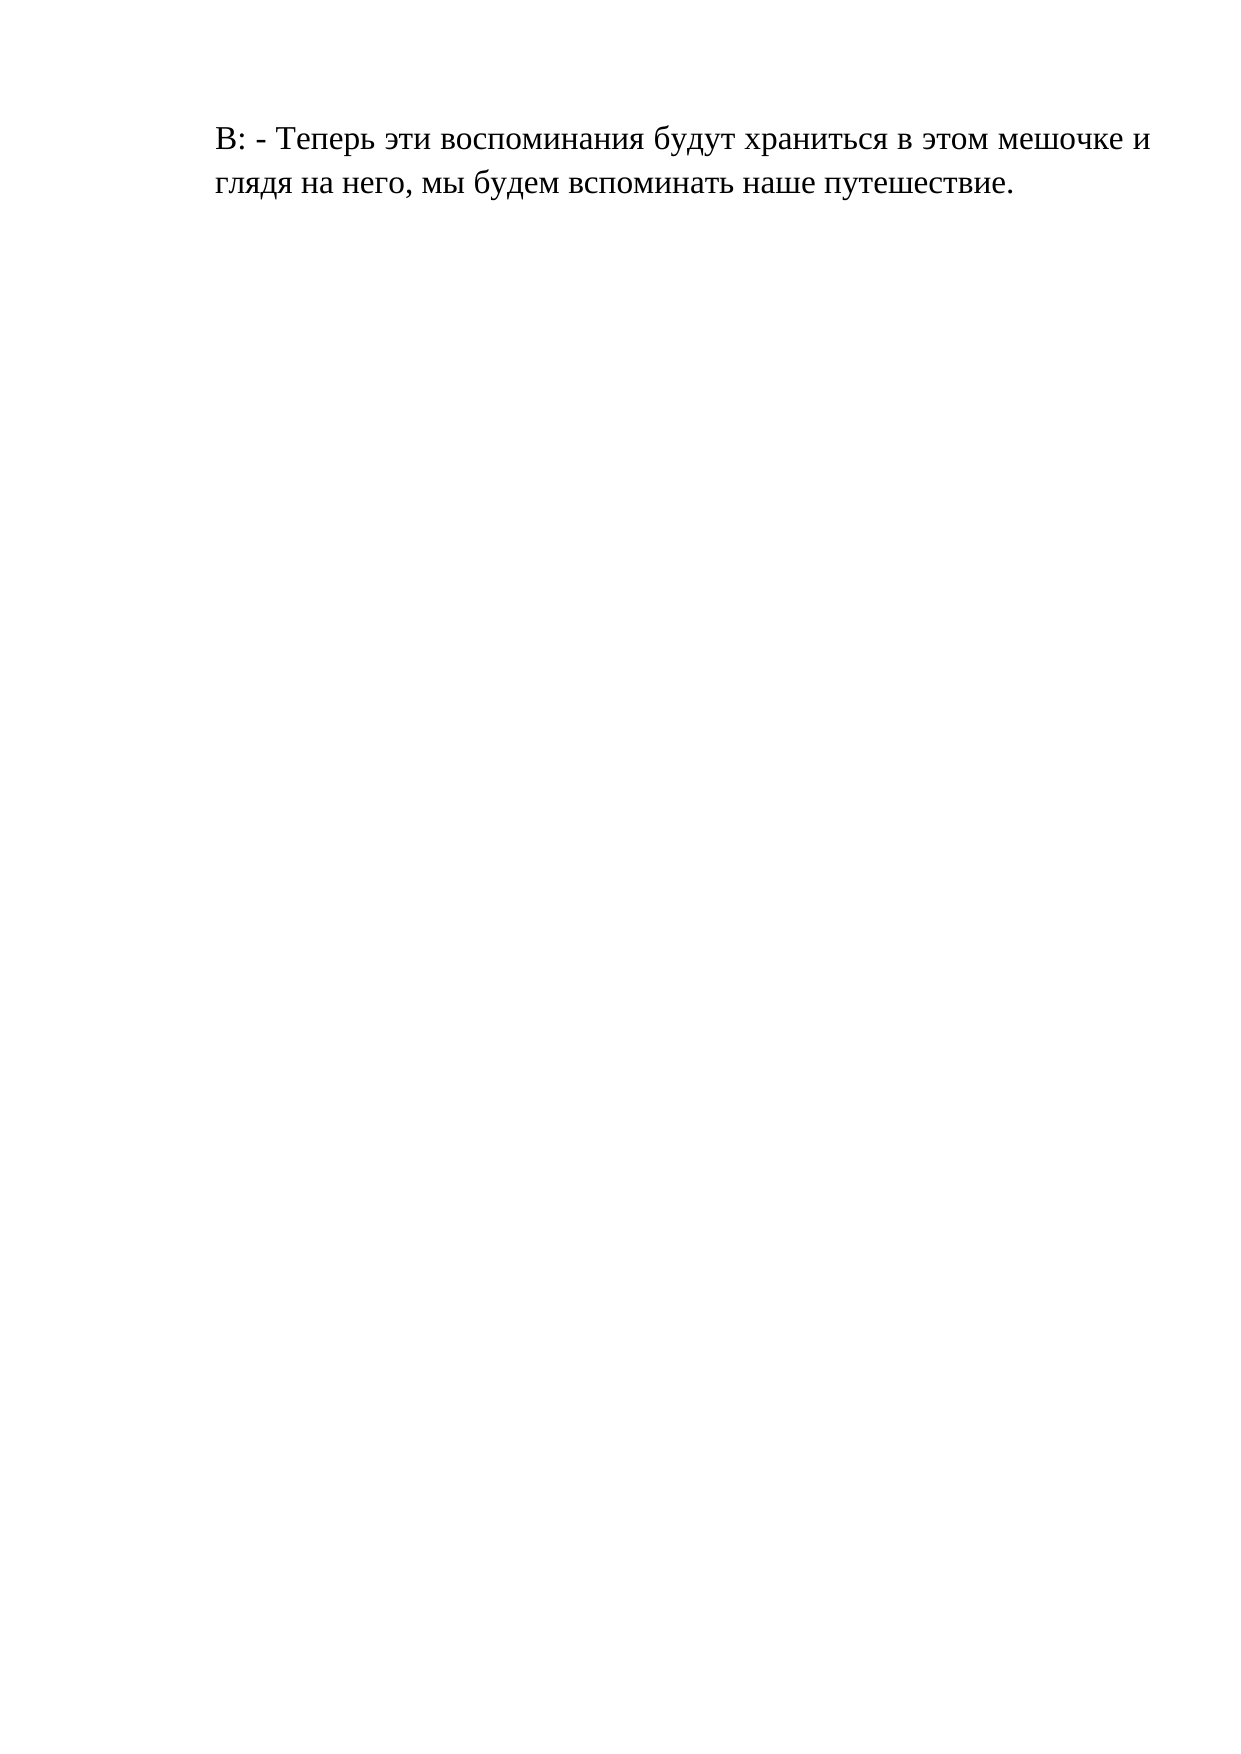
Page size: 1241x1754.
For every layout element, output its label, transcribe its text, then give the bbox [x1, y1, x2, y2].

text В: - Теперь эти воспоминания будут храниться в этом мешочке и глядя на него, мы будем вспоминать наше путешествие. [215, 118, 1152, 201]
